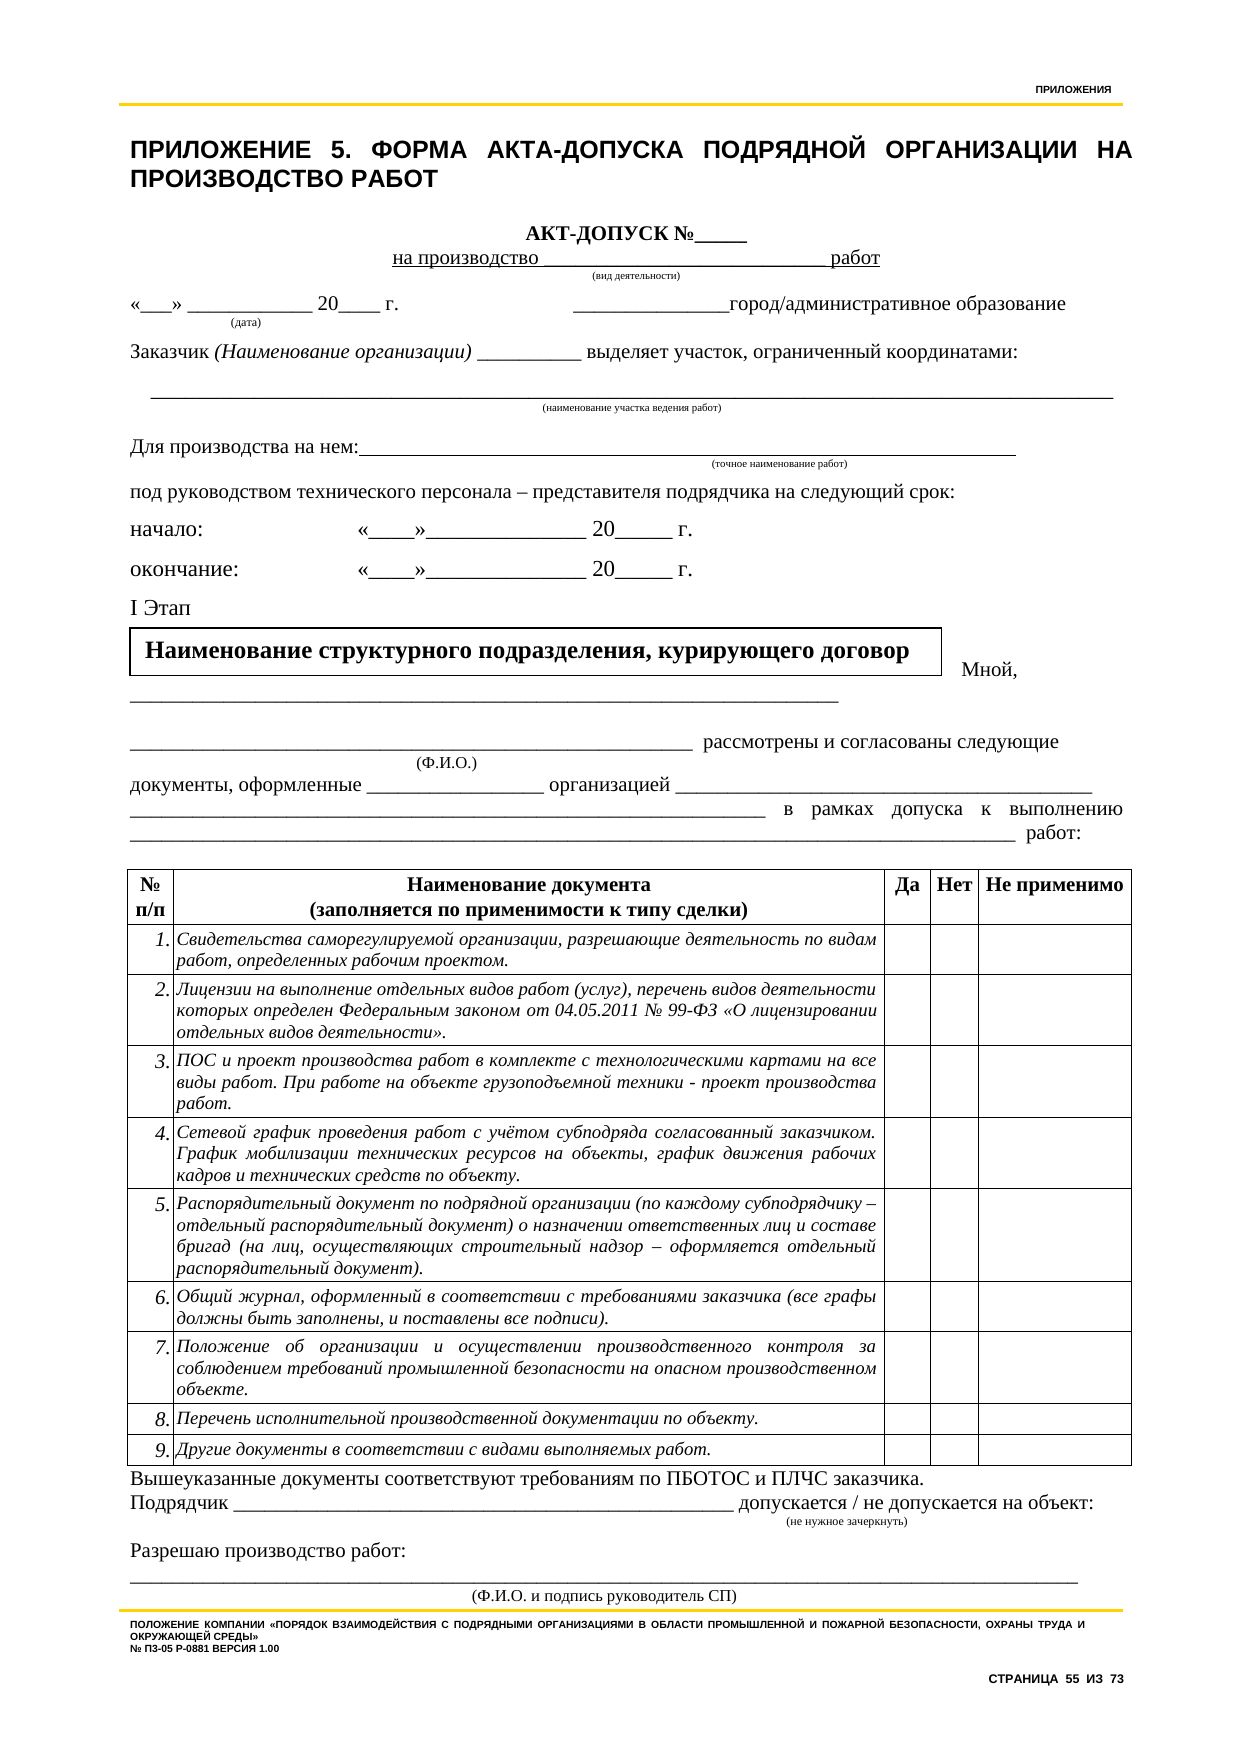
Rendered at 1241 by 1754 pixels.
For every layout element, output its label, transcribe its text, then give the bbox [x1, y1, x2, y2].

text (Ф.И.О. и подпись руководитель СП) [130, 1586, 1134, 1605]
table_cell [885, 975, 930, 1045]
table_cell Лицензии на выполнение отдельных видов работ (услуг), перечень видов деятельности которых определен Федеральным законом от 04.05.2011 № 99-ФЗ «О лицензировании отдельных видов деятельности». [174, 975, 884, 1045]
table_cell [931, 1118, 978, 1188]
table_cell [885, 1282, 930, 1331]
table_cell Общий журнал, оформленный в соответствии с требованиями заказчика (все графы должны быть заполнены, и поставлены все подписи). [174, 1282, 884, 1331]
text под руководством технического персонала – представителя подрядчика на следующий срок: [130, 479, 1134, 503]
table_cell [885, 1118, 930, 1188]
table_cell [979, 1435, 1131, 1465]
text _____________________________________________________________ в рамках допуска к выполнению _____________________________________________________________________________________ работ: [130, 796, 1123, 844]
table_cell [128, 1404, 173, 1434]
table_header Не применимо [979, 870, 1131, 923]
table_cell [885, 1189, 930, 1281]
text (точное наименование работ) [130, 458, 1134, 479]
table_cell [931, 975, 978, 1045]
table_cell [979, 1118, 1131, 1188]
text (дата) [130, 315, 1123, 339]
table_cell [128, 1046, 173, 1117]
table_cell [979, 1332, 1131, 1403]
table_cell Распорядительный документ по подрядной организации (по каждому субподрядчику – отдельный распорядительный документ) о назначении ответственных лиц и составе бригад (на лиц, осуществляющих строительный надзор – оформляется отдельный распорядительный документ). [174, 1189, 884, 1281]
table_cell Сетевой график проведения работ с учётом субподряда согласованный заказчиком. График мобилизации технических ресурсов на объекты, график движения рабочих кадров и технических средств по объекту. [174, 1118, 884, 1188]
text Разрешаю производство работ: ___________________________________________________________________________________________ [130, 1538, 1134, 1586]
text ______________________________________________________ рассмотрены и согласованы следующие [130, 705, 1123, 753]
table_cell [128, 1282, 173, 1331]
table_cell [931, 925, 978, 973]
text ____________________________________________________________________________________ [130, 375, 1134, 401]
text Подрядчик ________________________________________________ допускается / не допускается на объект: [130, 1490, 1142, 1514]
table_cell [885, 925, 930, 973]
table_cell [931, 1332, 978, 1403]
text начало: «____»______________ 20_____ г. [130, 515, 1134, 542]
text «___» ____________ 20____ г. _______________город/административное образование [130, 291, 1123, 315]
subtitle ПРИЛОЖЕНИЕ 5. ФОРМА АКТА-ДОПУСКА ПОДРЯДНОЙ ОРГАНИЗАЦИИ НА ПРОИЗВОДСТВО РАБОТ [130, 135, 1134, 192]
table_cell [979, 1189, 1131, 1281]
table_cell [128, 925, 173, 973]
table_cell [128, 1435, 173, 1465]
text (Ф.И.О.) [130, 753, 1123, 772]
text (вид деятельности) [130, 269, 1142, 291]
table_header № п/п [128, 870, 173, 923]
text АКТ-ДОПУСК №_____ [130, 221, 1142, 245]
table_cell [931, 1046, 978, 1117]
table_cell Другие документы в соответствии с видами выполняемых работ. [174, 1435, 884, 1465]
table_cell [979, 1282, 1131, 1331]
table_cell [979, 925, 1131, 973]
table_header Да [885, 870, 930, 923]
table_cell ПОС и проект производства работ в комплекте с технологическими картами на все виды работ. При работе на объекте грузоподъемной техники - проект производства работ. [174, 1046, 884, 1117]
table_cell [979, 1404, 1131, 1434]
table_cell [979, 975, 1131, 1045]
table_cell [128, 1118, 173, 1188]
text Вышеуказанные документы соответствуют требованиям по ПБОТОС и ПЛЧС заказчика. [130, 1466, 1142, 1490]
table_cell [885, 1404, 930, 1434]
table_cell [128, 975, 173, 1045]
text I Этап [130, 594, 1134, 621]
table_header Наименование документа (заполняется по применимости к типу сделки) [174, 870, 884, 923]
text на производство ___________________________ работ [130, 245, 1142, 269]
table_cell [128, 1189, 173, 1281]
table_cell [128, 1332, 173, 1403]
text документы, оформленные _________________ организацией ________________________________________ [130, 772, 1123, 796]
table_cell [931, 1404, 978, 1434]
table_cell Перечень исполнительной производственной документации по объекту. [174, 1404, 884, 1434]
table_cell [931, 1435, 978, 1465]
table_cell [885, 1332, 930, 1403]
table_cell [979, 1046, 1131, 1117]
table_cell Свидетельства саморегулируемой организации, разрешающие деятельность по видам работ, определенных рабочим проектом. [174, 925, 884, 973]
table_cell [931, 1189, 978, 1281]
text Для производства на нем: [130, 434, 1134, 458]
table_header Нет [931, 870, 978, 923]
table_cell [931, 1282, 978, 1331]
text Заказчик (Наименование организации) __________ выделяет участок, ограниченный координатами: [130, 339, 1134, 363]
text (не нужное зачеркнуть) [130, 1514, 1142, 1538]
table_cell Положение об организации и осуществлении производственного контроля за соблюдением требований промышленной безопасности на опасном производственном объекте. [174, 1332, 884, 1403]
table_cell [885, 1046, 930, 1117]
text (наименование участка ведения работ) [130, 401, 1134, 423]
text Мной, ____________________________________________________________________ [130, 657, 1123, 705]
table_cell [885, 1435, 930, 1465]
text окончание: «____»______________ 20_____ г. [130, 555, 1134, 581]
